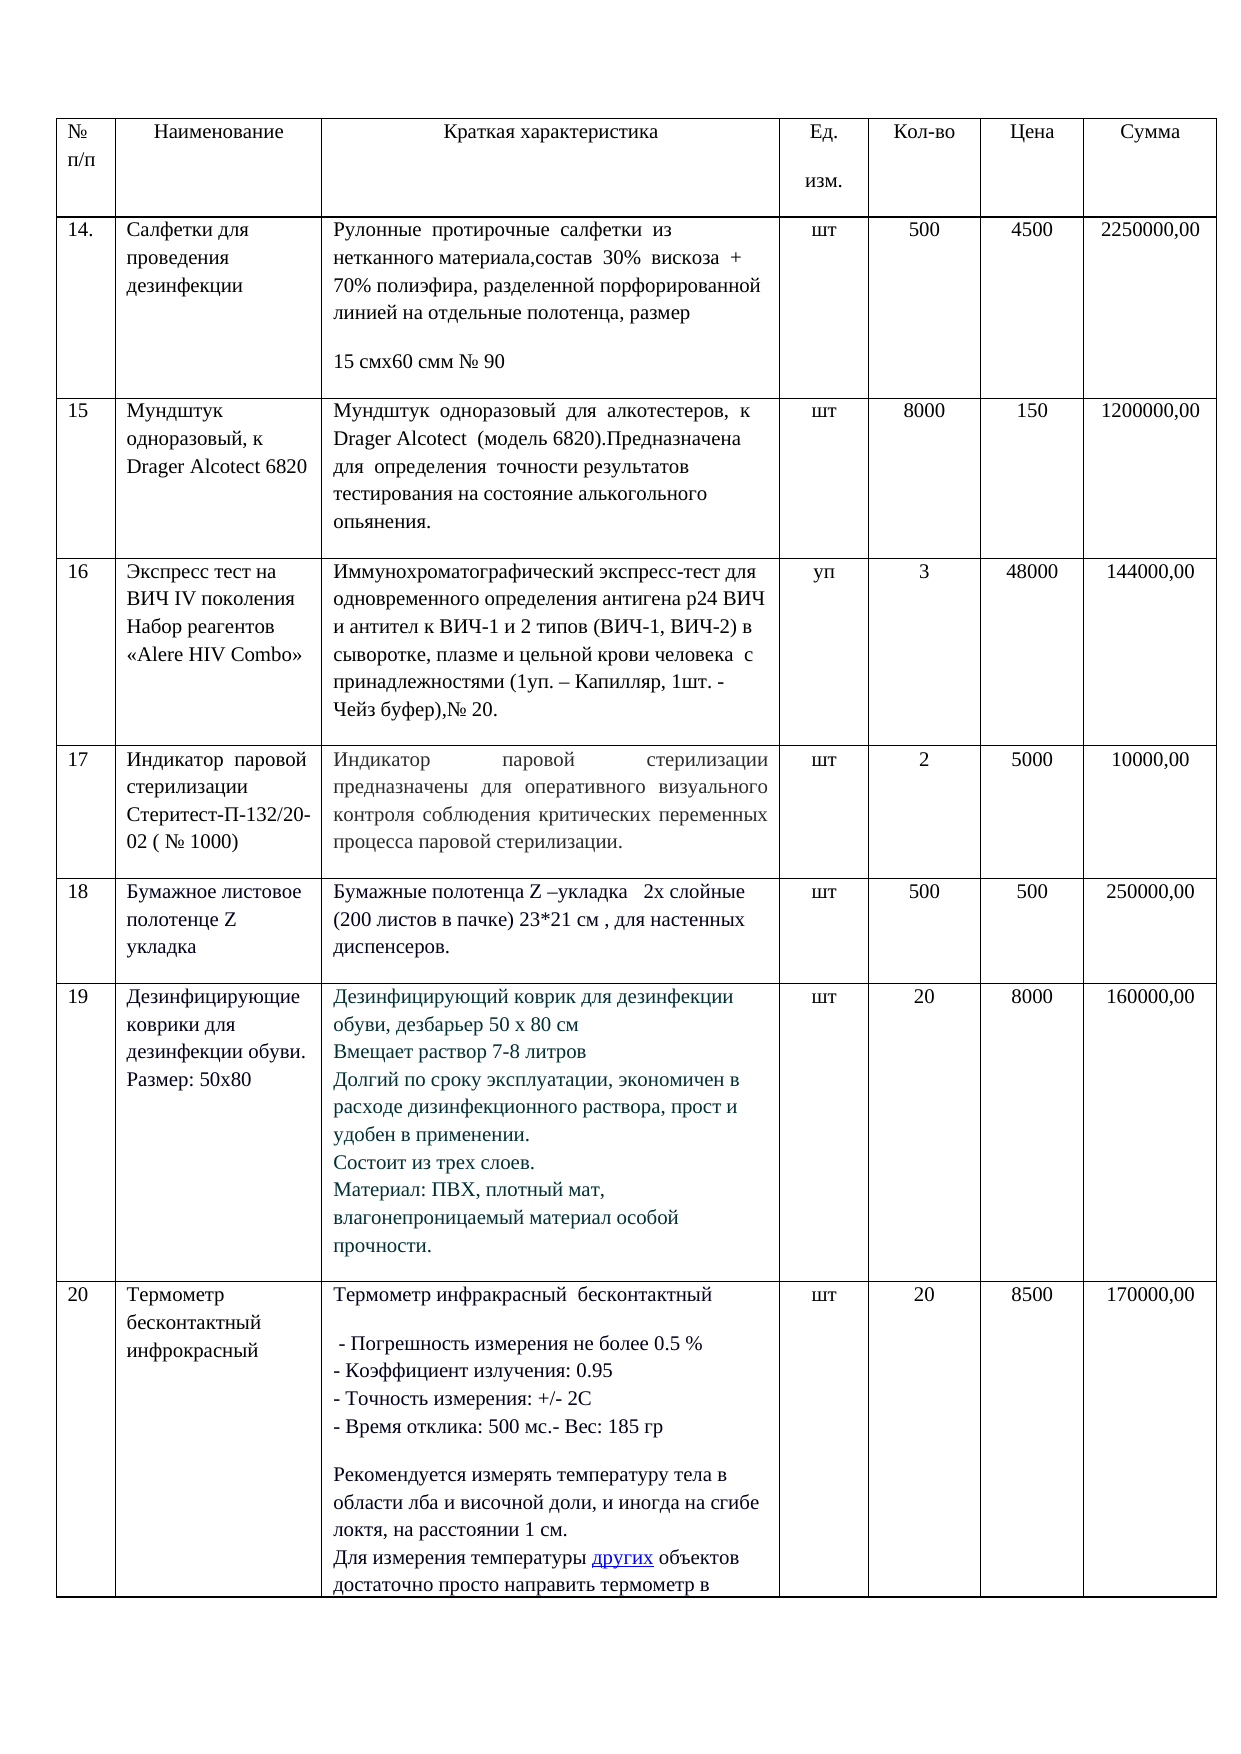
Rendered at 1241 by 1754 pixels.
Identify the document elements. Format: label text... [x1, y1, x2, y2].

table_cell 20 [869, 984, 980, 1281]
table_cell Рулонные протирочные салфетки из нетканного материала,состав 30% вискоза + 70% полиэфира, разделенной порфорированной линией на отдельные полотенца, размер 15 смх60 смм № 90 [322, 218, 779, 397]
table_cell 160000,00 [1084, 984, 1216, 1281]
table_header Краткая характеристика [322, 119, 779, 216]
table_cell 500 [981, 879, 1083, 983]
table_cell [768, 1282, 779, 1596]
table_cell Бумажное листовое полотенце Z укладка [116, 879, 321, 983]
table_cell 170000,00 [1084, 1282, 1216, 1596]
table_cell 3 [869, 559, 980, 745]
table_cell Индикатор паровой стерилизации предназначены для оперативного визуального контроля соблюдения критических переменных процесса паровой стерилизации. [322, 746, 779, 878]
table_cell Мундштук одноразовый, к Drager Alcotect 6820 [116, 399, 321, 558]
table_header Сумма [1084, 119, 1216, 216]
table_cell Дезинфицирующий коврик для дезинфекции обуви, дезбарьер 50 x 80 см Вмещает раствор 7-8 литров Долгий по сроку эксплуатации, экономичен в расходе дизинфекционного раствора, прост и удобен в применении. Состоит из трех слоев. Материал: ПВХ, плотный мат, влагонепроницаемый материал особой прочности. [322, 984, 779, 1281]
table_cell шт [780, 399, 868, 558]
table_cell 4500 [981, 218, 1083, 397]
table_header Наименование [116, 119, 321, 216]
table_cell 2 [869, 746, 980, 878]
table_header № п/п [57, 119, 115, 216]
table_cell 18 [57, 879, 115, 983]
table_cell 16 [57, 559, 115, 745]
table_cell Иммунохроматографический экспресс-тест для одновременного определения антигена р24 ВИЧ и антител к ВИЧ-1 и 2 типов (ВИЧ-1, ВИЧ-2) в сыворотке, плазме и цельной крови человека с принадлежностями (1уп. – Капилляр, 1шт. - Чейз буфер),№ 20. [322, 559, 779, 745]
table_cell шт [780, 879, 868, 983]
table_cell Дезинфицирующие коврики для дезинфекции обуви. Размер: 50х80 [116, 984, 321, 1281]
table_cell 19 [57, 984, 115, 1281]
table_cell 8000 [869, 399, 980, 558]
table_cell 500 [869, 879, 980, 983]
table_cell 5000 [981, 746, 1083, 878]
table_cell 17 [57, 746, 115, 878]
table_header Цена [981, 119, 1083, 216]
table_cell шт [780, 218, 868, 397]
table_cell шт [780, 1282, 868, 1596]
table_cell Индикатор паровой стерилизации Стеритест-П-132/20-02 ( № 1000) [116, 746, 321, 878]
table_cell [116, 1282, 321, 1596]
table_cell 500 [869, 218, 980, 397]
table_cell шт [780, 984, 868, 1281]
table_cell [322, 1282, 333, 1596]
table_cell шт [780, 746, 868, 878]
table_cell 20 [57, 1282, 115, 1596]
table_cell 1200000,00 [1084, 399, 1216, 558]
table_header Кол-во [869, 119, 980, 216]
table_cell 250000,00 [1084, 879, 1216, 983]
table_cell 20 [869, 1282, 980, 1596]
table_cell 10000,00 [1084, 746, 1216, 878]
table_cell Салфетки для проведения дезинфекции [116, 218, 321, 397]
table_cell 144000,00 [1084, 559, 1216, 745]
table_cell 150 [981, 399, 1083, 558]
table_cell Мундштук одноразовый для алкотестеров, к Drager Alcotect (модель 6820).Предназначена для определения точности результатов тестирования на состояние алькогольного опьянения. [322, 399, 779, 558]
table_header Ед. изм. [780, 119, 868, 216]
table_cell 8500 [981, 1282, 1083, 1596]
table_cell Бумажные полотенца Z –укладка 2х слойные (200 листов в пачке) 23*21 см , для настенных диспенсеров. [322, 879, 779, 983]
table_cell уп [780, 559, 868, 745]
table_cell 14. [57, 218, 115, 397]
table_cell 2250000,00 [1084, 218, 1216, 397]
table_cell Экспресс тест на ВИЧ IV поколения Набор реагентов «Alere HIV Combo» [116, 559, 321, 745]
table_cell 8000 [981, 984, 1083, 1281]
table_cell 48000 [981, 559, 1083, 745]
table_cell 15 [57, 399, 115, 558]
